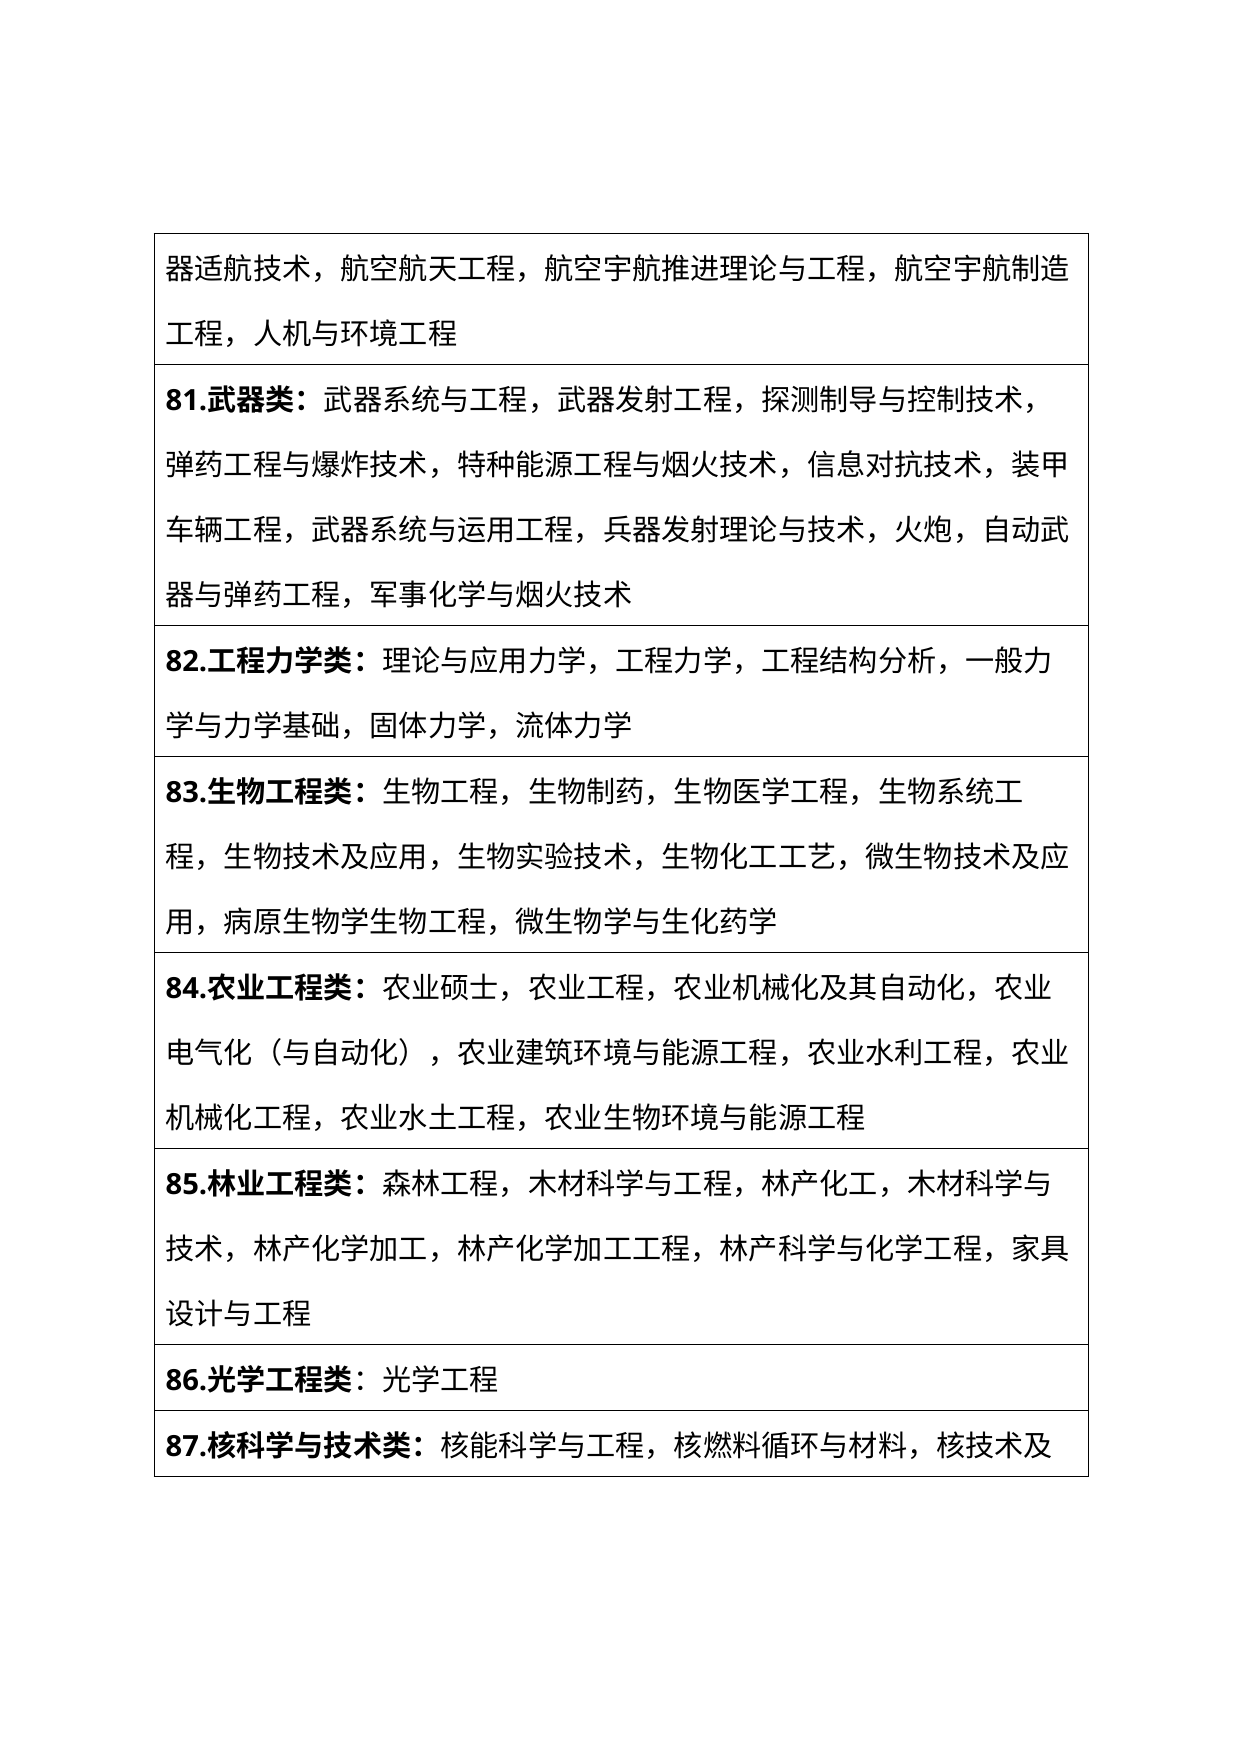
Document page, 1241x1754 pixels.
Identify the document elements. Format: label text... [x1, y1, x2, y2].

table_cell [155, 234, 1088, 364]
table_cell 81.武器类：武器系统与工程，武器发射工程，探测制导与控制技术，弹药工程与爆炸技术，特种能源工程与烟火技术，信息对抗技术，装甲车辆工程，武器系统与运用工程，兵器发射理论与技术，火炮，自动武器与弹药工程，军事化学与烟火技术 [155, 365, 1088, 625]
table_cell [155, 1411, 1088, 1476]
table_cell 84.农业工程类：农业硕士，农业工程，农业机械化及其自动化，农业电气化（与自动化），农业建筑环境与能源工程，农业水利工程，农业机械化工程，农业水土工程，农业生物环境与能源工程 [155, 953, 1088, 1148]
table_cell 83.生物工程类：生物工程，生物制药，生物医学工程，生物系统工程，生物技术及应用，生物实验技术，生物化工工艺，微生物技术及应用，病原生物学生物工程，微生物学与生化药学 [155, 757, 1088, 952]
table_cell 86.光学工程类：光学工程 [155, 1345, 1088, 1410]
table_cell 82.工程力学类：理论与应用力学，工程力学，工程结构分析，一般力学与力学基础，固体力学，流体力学 [155, 626, 1088, 756]
table_cell 85.林业工程类：森林工程，木材科学与工程，林产化工，木材科学与技术，林产化学加工，林产化学加工工程，林产科学与化学工程，家具设计与工程 [155, 1149, 1088, 1344]
